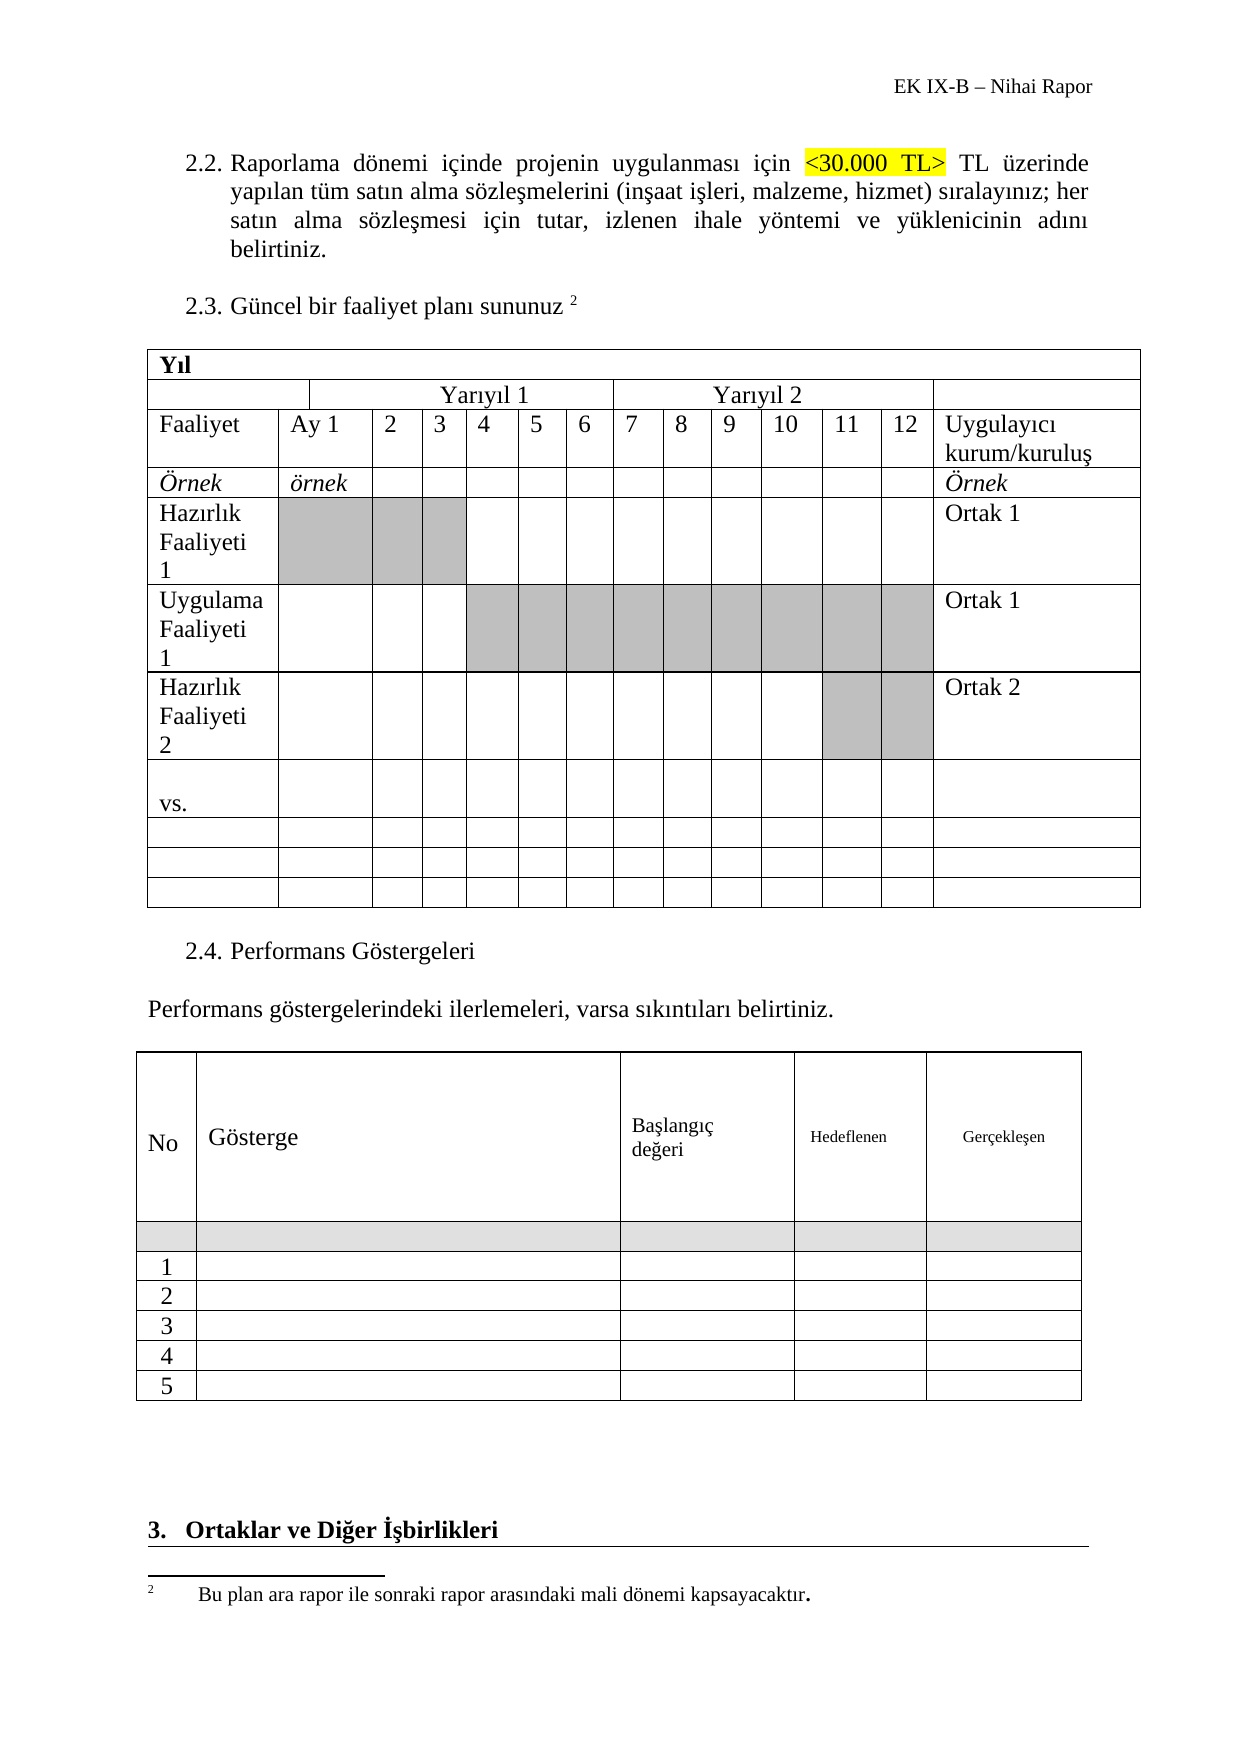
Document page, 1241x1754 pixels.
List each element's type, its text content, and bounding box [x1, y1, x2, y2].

table_cell [148, 848, 278, 877]
table_cell [882, 760, 933, 817]
table_cell [519, 848, 566, 877]
table_cell [467, 848, 518, 877]
table_cell [197, 1252, 620, 1280]
table_cell [712, 878, 761, 907]
table_cell 2 [137, 1281, 196, 1310]
table_cell [823, 585, 881, 671]
table_cell [712, 760, 761, 817]
table_cell [423, 878, 466, 907]
table_cell [373, 468, 422, 497]
table_cell [664, 585, 711, 671]
table_cell [567, 585, 613, 671]
table_cell Uygulayıcı kurum/kuruluş [934, 410, 1140, 467]
table_cell [664, 468, 711, 497]
table_cell [934, 760, 1140, 817]
table_cell [567, 878, 613, 907]
table_cell [373, 760, 422, 817]
list Güncel bir faaliyet planı sununuz [185, 291, 1089, 320]
table_cell [423, 760, 466, 817]
table_cell 1 [137, 1252, 196, 1280]
table_cell [664, 673, 711, 759]
list Performans Göstergeleri [185, 936, 1089, 965]
table_cell [197, 1281, 620, 1310]
table_cell [148, 380, 309, 408]
table_cell [762, 673, 822, 759]
table_cell [621, 1222, 794, 1251]
table_cell [567, 673, 613, 759]
table_cell [614, 878, 663, 907]
table_cell [614, 848, 663, 877]
table_cell 4 [137, 1341, 196, 1370]
table_cell [197, 1371, 620, 1399]
table_cell [664, 498, 711, 584]
table_cell Faaliyet [148, 410, 278, 467]
table_cell [519, 498, 566, 584]
table_cell [934, 380, 1140, 408]
table_cell [519, 468, 566, 497]
table_cell 9 [712, 410, 761, 467]
table_cell 10 [762, 410, 822, 467]
table_cell [373, 585, 422, 671]
table_cell [567, 468, 613, 497]
list Ortaklar ve Diğer İşbirlikleri [148, 1516, 1089, 1546]
table_cell [614, 498, 663, 584]
table_cell [823, 848, 881, 877]
table_cell [423, 818, 466, 847]
table_cell [823, 818, 881, 847]
table_cell [934, 878, 1140, 907]
table_cell Ay 1 [279, 410, 372, 467]
table_cell 8 [664, 410, 711, 467]
table_cell [467, 878, 518, 907]
table_cell [823, 760, 881, 817]
table_cell [762, 878, 822, 907]
table_cell [614, 760, 663, 817]
table_cell [795, 1311, 926, 1340]
table_cell [927, 1252, 1081, 1280]
text Performans göstergelerindeki ilerlemeleri, varsa sıkıntıları belirtiniz. [148, 994, 1089, 1023]
table_cell [467, 673, 518, 759]
table_cell [664, 878, 711, 907]
table_cell [882, 818, 933, 847]
table_cell [762, 818, 822, 847]
table_cell [137, 1222, 196, 1251]
table_cell [712, 585, 761, 671]
table_header Hedeflenen [795, 1053, 926, 1221]
table_cell [934, 818, 1140, 847]
table_cell [664, 848, 711, 877]
table_cell 11 [823, 410, 881, 467]
table_cell [467, 760, 518, 817]
table_cell [614, 585, 663, 671]
table_cell vs. [148, 760, 278, 817]
table_cell [621, 1341, 794, 1370]
table_cell Yarıyıl 1 [310, 380, 613, 408]
table_cell [795, 1341, 926, 1370]
table_cell [279, 585, 372, 671]
table_cell [519, 818, 566, 847]
table_cell [712, 818, 761, 847]
table_cell [712, 673, 761, 759]
table_cell [664, 818, 711, 847]
table_cell [519, 673, 566, 759]
table_cell [795, 1371, 926, 1399]
table_cell [664, 760, 711, 817]
table_cell [882, 468, 933, 497]
table_cell [148, 818, 278, 847]
table_cell 5 [519, 410, 566, 467]
table_cell [927, 1311, 1081, 1340]
table_cell [279, 498, 372, 584]
table_cell [567, 848, 613, 877]
table_cell Ortak 1 [934, 498, 1140, 584]
table_header Gerçekleşen [927, 1053, 1081, 1221]
table_cell 2 [373, 410, 422, 467]
table_cell [467, 585, 518, 671]
table_cell [279, 673, 372, 759]
table_cell [882, 585, 933, 671]
table_cell [567, 818, 613, 847]
table_cell [712, 498, 761, 584]
table_cell [927, 1222, 1081, 1251]
table_cell 4 [467, 410, 518, 467]
table_cell 5 [137, 1371, 196, 1399]
table_cell [823, 468, 881, 497]
table_cell [823, 498, 881, 584]
table_cell Ortak 2 [934, 673, 1140, 759]
table_cell [712, 468, 761, 497]
table_cell [373, 673, 422, 759]
table_cell [621, 1281, 794, 1310]
table_header Gösterge [197, 1053, 620, 1221]
table_header No [137, 1053, 196, 1221]
table_cell Uygulama Faaliyeti 1 [148, 585, 278, 671]
table_cell [882, 848, 933, 877]
table_cell [197, 1341, 620, 1370]
table_cell [423, 468, 466, 497]
table_cell [934, 848, 1140, 877]
table_cell [519, 760, 566, 817]
table_cell [621, 1252, 794, 1280]
list Raporlama dönemi içinde projenin uygulanması için <30.000 TL> TL üzerinde yapılan tüm satın alma sözleşmelerini (inşaat işleri, malzeme, hizmet) sıralayınız; her satın alma sözleşmesi için tutar, izlenen ihale yöntemi ve yüklenicinin adını belirtiniz. [185, 148, 1089, 263]
table_cell 6 [567, 410, 613, 467]
table_cell [373, 818, 422, 847]
table_cell [279, 878, 372, 907]
table_cell [823, 673, 881, 759]
table_cell [762, 468, 822, 497]
table_cell [567, 498, 613, 584]
table_cell [467, 818, 518, 847]
table_cell Hazırlık Faaliyeti 2 [148, 673, 278, 759]
table_cell [197, 1311, 620, 1340]
table_cell [927, 1281, 1081, 1310]
table_cell [373, 848, 422, 877]
table_cell 7 [614, 410, 663, 467]
table_cell Örnek [148, 468, 278, 497]
table_cell [519, 878, 566, 907]
table_cell Hazırlık Faaliyeti 1 [148, 498, 278, 584]
table_cell [927, 1341, 1081, 1370]
table_cell [519, 585, 566, 671]
table_cell [423, 848, 466, 877]
table_cell [614, 818, 663, 847]
table_cell [148, 878, 278, 907]
table_cell [423, 498, 466, 584]
table_cell [423, 585, 466, 671]
table_cell [882, 673, 933, 759]
table_cell [197, 1222, 620, 1251]
table_cell [279, 848, 372, 877]
table_cell [373, 878, 422, 907]
table_cell [279, 760, 372, 817]
table_cell [762, 848, 822, 877]
table_cell [712, 848, 761, 877]
table_cell [373, 498, 422, 584]
table_cell [467, 498, 518, 584]
table_cell [621, 1371, 794, 1399]
table_cell örnek [279, 468, 372, 497]
table_cell [467, 468, 518, 497]
table_cell Yarıyıl 2 [614, 380, 933, 408]
table_cell [762, 760, 822, 817]
table_cell [614, 468, 663, 497]
table_cell 3 [137, 1311, 196, 1340]
table_cell [762, 585, 822, 671]
table_cell 12 [882, 410, 933, 467]
table_cell [795, 1222, 926, 1251]
table_cell [621, 1311, 794, 1340]
table_cell [614, 673, 663, 759]
table_cell [279, 818, 372, 847]
table_cell [882, 878, 933, 907]
table_cell [567, 760, 613, 817]
table_cell 3 [423, 410, 466, 467]
table_cell [762, 498, 822, 584]
table_cell [882, 498, 933, 584]
table_cell [927, 1371, 1081, 1399]
table_cell Ortak 1 [934, 585, 1140, 671]
table_cell [823, 878, 881, 907]
table_cell [423, 673, 466, 759]
table_cell [795, 1281, 926, 1310]
table_header Yıl [148, 350, 1140, 379]
table_cell Örnek [934, 468, 1140, 497]
table_cell [795, 1252, 926, 1280]
table_header Başlangıç değeri [621, 1053, 794, 1221]
